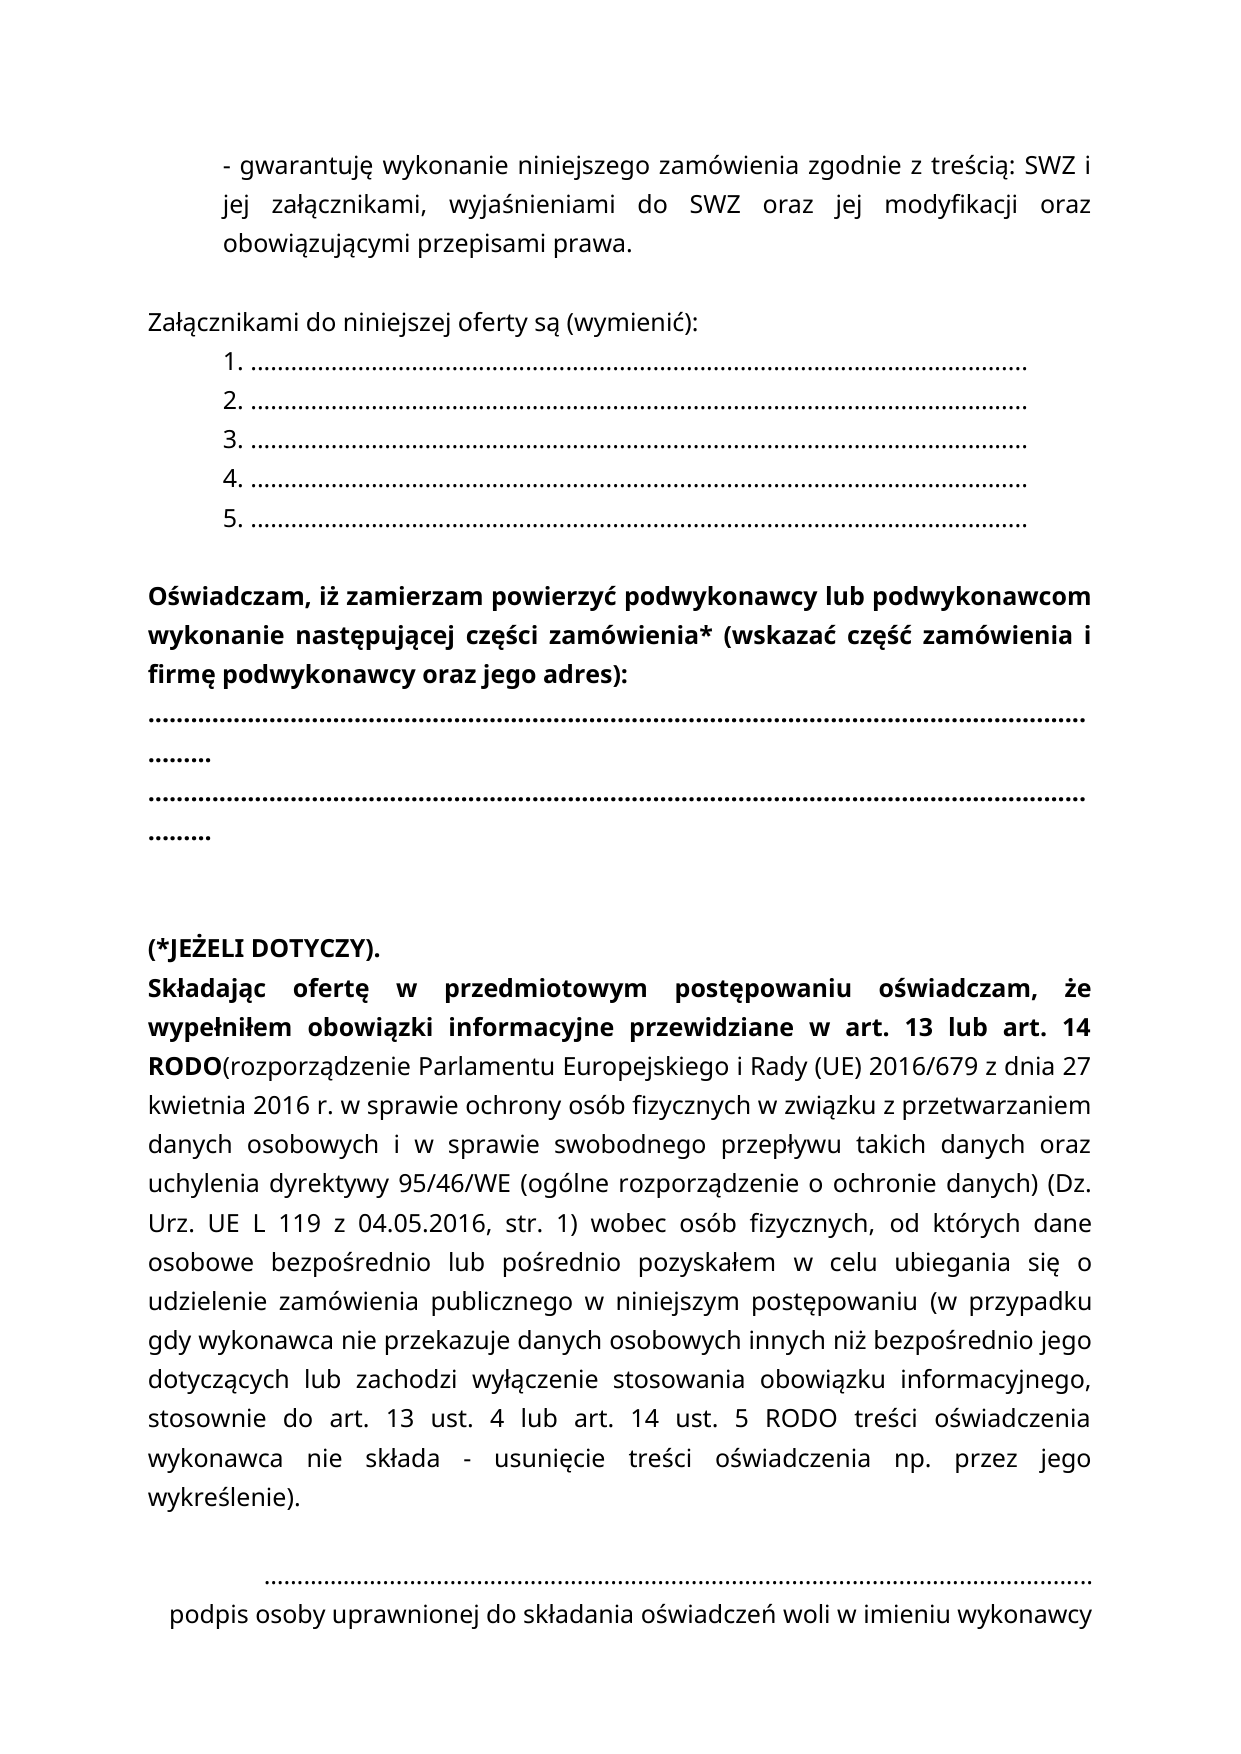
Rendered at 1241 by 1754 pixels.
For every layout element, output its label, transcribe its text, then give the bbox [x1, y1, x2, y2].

text 1. .................................................................................................................... 2. .................................................................................................................... [223, 343, 1092, 417]
text ............................................................................................................................................. [148, 696, 1092, 769]
text 5. .................................................................................................................... [223, 500, 1092, 534]
text - gwarantuję wykonanie niniejszego zamówienia zgodnie z treścią: SWZ i jej załącznikami, wyjaśnieniami do SWZ oraz jej modyfikacji oraz obowiązującymi przepisami prawa. [223, 148, 1092, 260]
text 3. .................................................................................................................... [223, 422, 1092, 456]
text (*JEŻELI DOTYCZY). [148, 931, 1092, 965]
text 4. .................................................................................................................... [223, 461, 1092, 495]
text Oświadczam, iż zamierzam powierzyć podwykonawcy lub podwykonawcom wykonanie następującej części zamówienia* (wskazać część zamówienia i firmę podwykonawcy oraz jego adres): [148, 578, 1092, 691]
text Składając ofertę w przedmiotowym postępowaniu oświadczam, że wypełniłem obowiązki informacyjne przewidziane w art. 13 lub art. 14 RODO(rozporządzenie Parlamentu Europejskiego i Rady (UE) 2016/679 z dnia 27 kwietnia 2016 r. w sprawie ochrony osób fizycznych w związku z przetwarzaniem danych osobowych i w sprawie swobodnego przepływu takich danych oraz uchylenia dyrektywy 95/46/WE (ogólne rozporządzenie o ochronie danych) (Dz. Urz. UE L 119 z 04.05.2016, str. 1) wobec osób fizycznych, od których dane osobowe bezpośrednio lub pośrednio pozyskałem w celu ubiegania się o udzielenie zamówienia publicznego w niniejszym postępowaniu (w przypadku gdy wykonawca nie przekazuje danych osobowych innych niż bezpośrednio jego dotyczących lub zachodzi wyłączenie stosowania obowiązku informacyjnego, stosownie do art. 13 ust. 4 lub art. 14 ust. 5 RODO treści oświadczenia wykonawca nie składa - usunięcie treści oświadczenia np. przez jego wykreślenie). [148, 970, 1092, 1513]
text ............................................................................................................................................. [148, 774, 1092, 848]
text podpis osoby uprawnionej do składania oświadczeń woli w imieniu wykonawcy [148, 1597, 1092, 1631]
text Załącznikami do niniejszej oferty są (wymienić): [148, 304, 1092, 338]
text ……………….......................................................................................................... [148, 1558, 1092, 1592]
